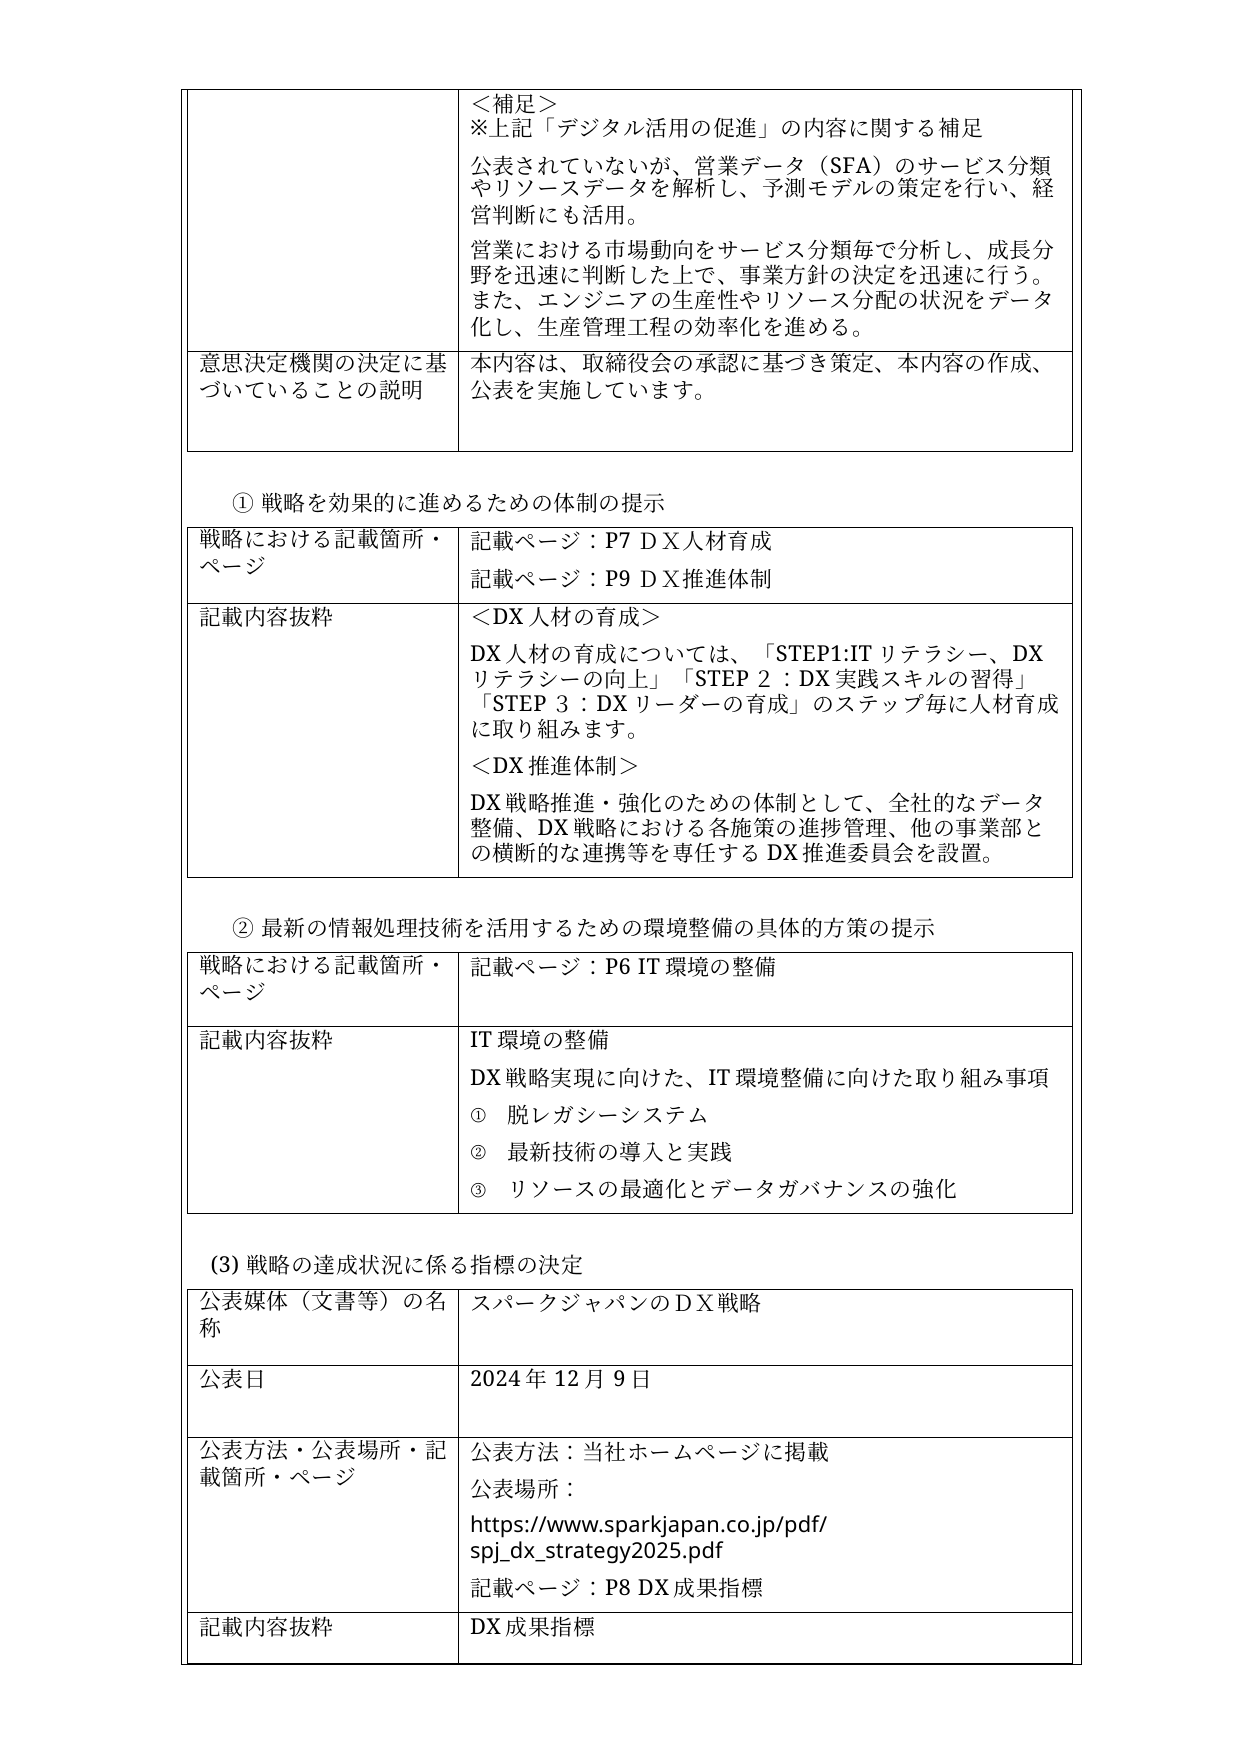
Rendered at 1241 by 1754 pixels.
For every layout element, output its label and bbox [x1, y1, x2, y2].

table_cell [182, 90, 1081, 1664]
